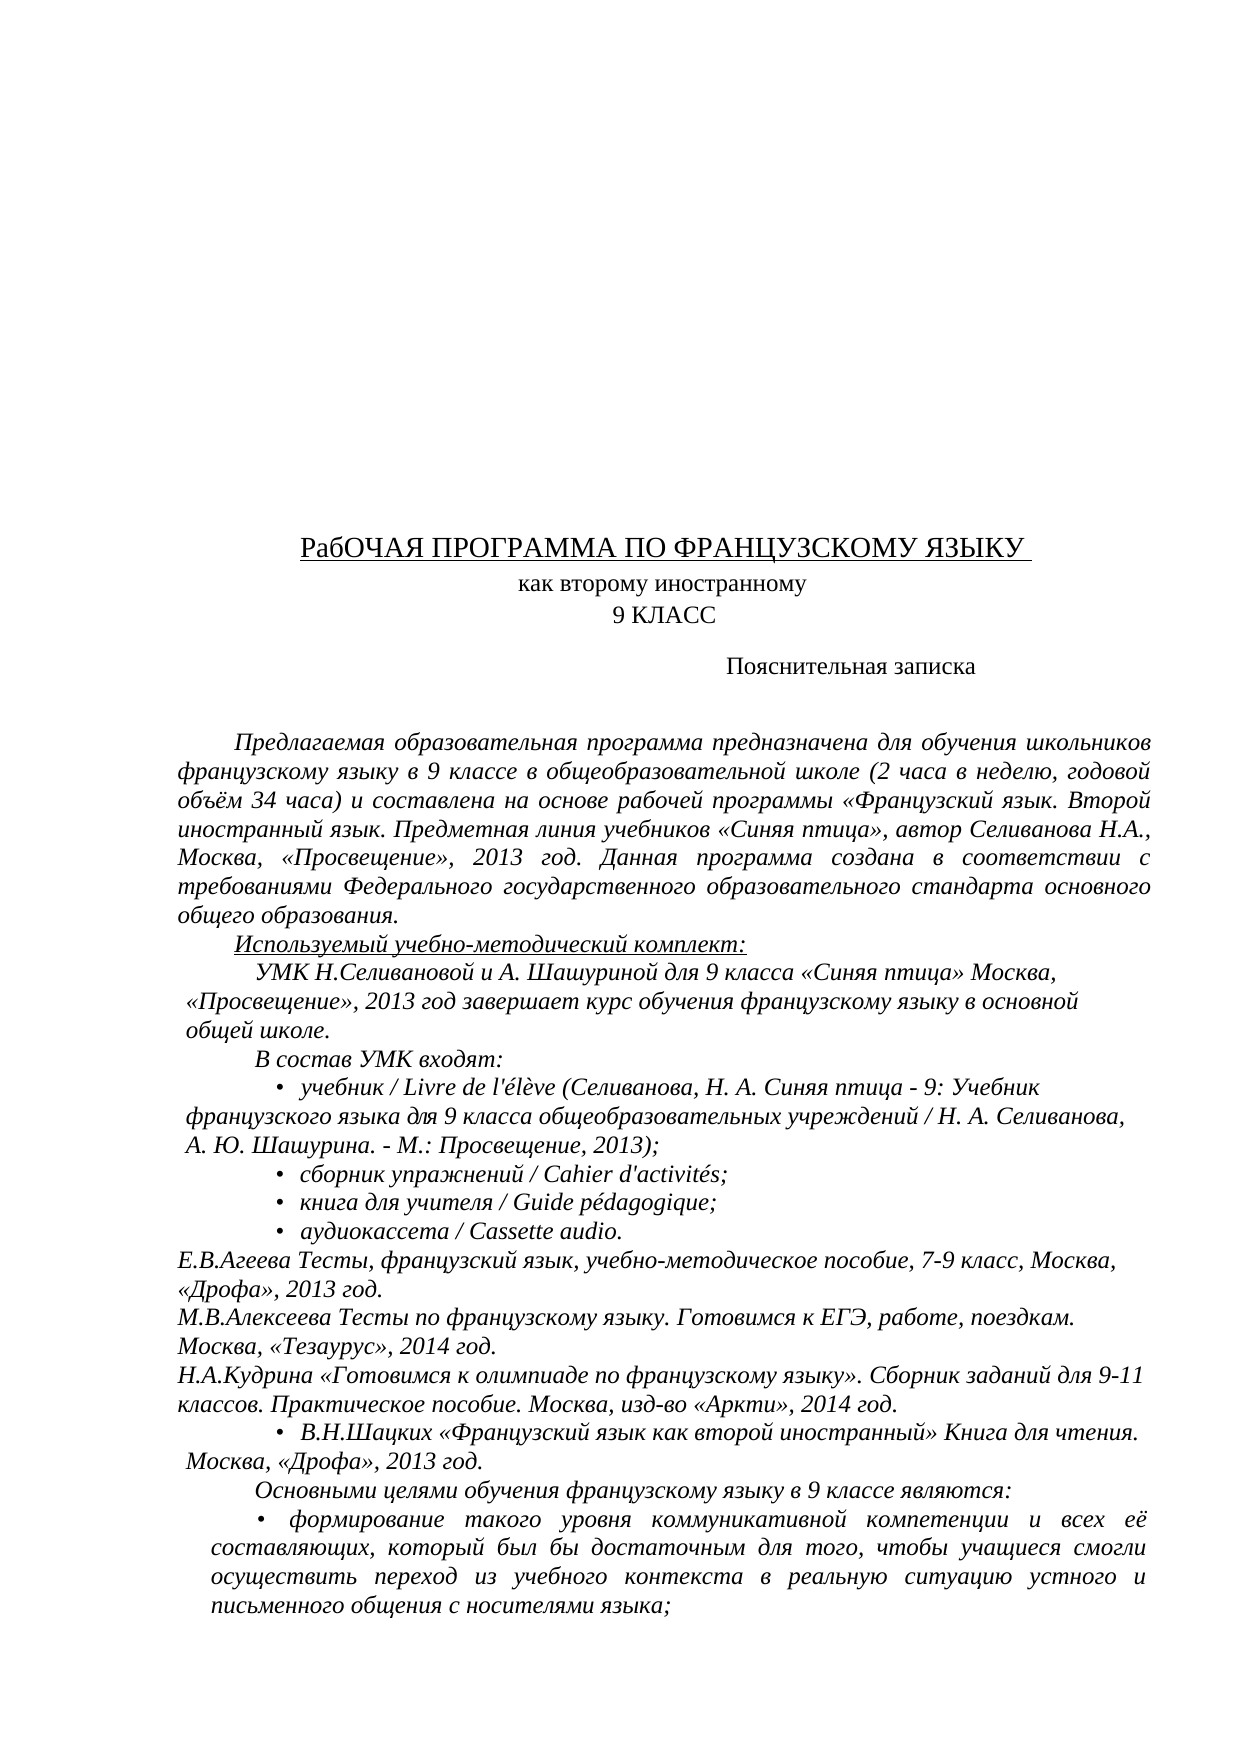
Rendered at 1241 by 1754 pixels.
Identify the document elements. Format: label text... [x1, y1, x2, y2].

text РабОЧАЯ ПРОГРАММА ПО ФРАНЦУЗСКОМУ ЯЗЫКУ [177, 531, 1147, 564]
text Основными целями обучения французскому языку в 9 классе являются: [186, 1475, 1152, 1504]
text Предлагаемая образовательная программа предназначена для обучения школьников французскому языку в 9 классе в общеобразовательной школе (2 часа в неделю, годовой объём 34 часа) и составлена на основе рабочей программы «Французский язык. Второй иностранный язык. Предметная линия учебников «Синяя птица», автор Селиванова Н.А., Москва, «Просвещение», 2013 год. Данная программа создана в соответствии с требованиями Федерального государственного образовательного стандарта основного общего образования. [177, 727, 1152, 929]
text М.В.Алексеева Тесты по французскому языку. Готовимся к ЕГЭ, работе, поездкам. Москва, «Тезаурус», 2014 год. [177, 1302, 1152, 1360]
list В.Н.Шацких «Французский язык как второй иностранный» Книга для чтения. Москва, «Дрофа», 2013 год. [186, 1417, 1152, 1475]
list аудиокассета / Cassette audio. [186, 1216, 1152, 1245]
text Используемый учебно-методический комплект: [177, 929, 1152, 957]
text Пояснительная записка [550, 651, 1152, 680]
list учебник / Livre de l'élève (Селиванова, H. А. Синяя птица - 9: Учебник французского языка для 9 класса общеобразовательных учреждений / Н. А. Селиванова, А. Ю. Шашурина. - М.: Просвещение, 2013); [186, 1072, 1147, 1159]
text Н.А.Кудрина «Готовимся к олимпиаде по французскому языку». Сборник заданий для 9-11 классов. Практическое пособие. Москва, изд-во «Аркти», 2014 год. [177, 1360, 1152, 1417]
list книга для учителя / Guide pédagogique; [186, 1187, 1152, 1216]
text 9 КЛАСС [177, 600, 1152, 629]
text УМК Н.Селивановой и А. Шашуриной для 9 класса «Синяя птица» Москва, «Просвещение», 2013 год завершает курс обучения французскому языку в основной общей школе. [186, 957, 1147, 1044]
list сборник упражнений / Cahier d'activités; [186, 1159, 1152, 1187]
text как второму иностранному [177, 568, 1147, 597]
list формирование такого уровня коммуникативной компетенции и всех её составляющих, который был бы достаточным для того, чтобы учащиеся смогли осуществить переход из учебного контекста в реальную ситуацию устного и письменного общения с носителями языка; [211, 1504, 1147, 1619]
text Е.В.Агеева Тесты, французский язык, учебно-методическое пособие, 7-9 класс, Москва, «Дрофа», 2013 год. [177, 1245, 1152, 1302]
text В состав УМК входят: [186, 1044, 1152, 1072]
